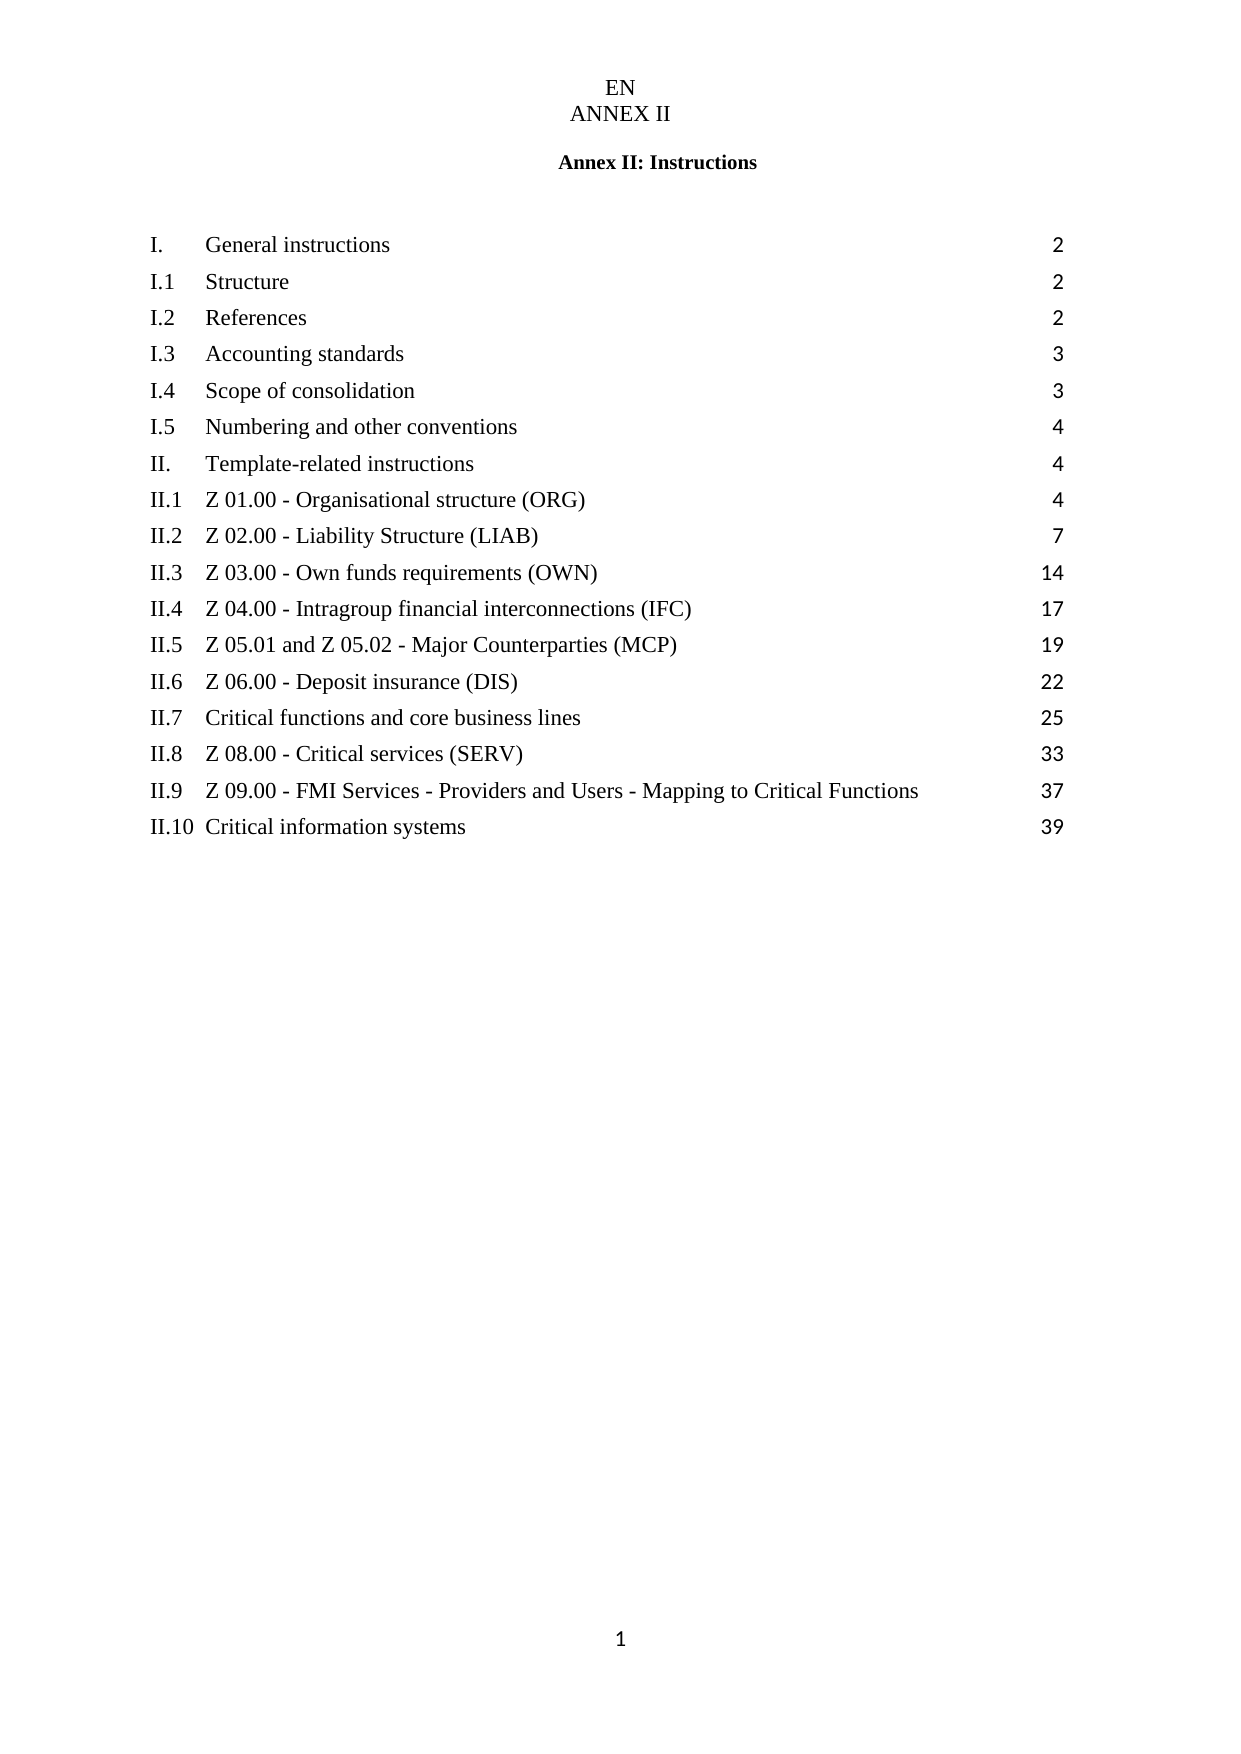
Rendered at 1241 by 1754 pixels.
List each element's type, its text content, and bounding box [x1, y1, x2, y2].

text II.2 Z 02.00 - Liability Structure (LIAB) 7 [150, 521, 1090, 549]
text I.1 Structure 2 [150, 267, 1090, 295]
text I.5 Numbering and other conventions 4 [150, 412, 1090, 440]
text II. Template-related instructions 4 [150, 449, 1090, 477]
text II.10 Critical information systems 39 [150, 812, 1090, 840]
text I.2 References 2 [150, 303, 1090, 331]
list Annex II: Instructions [225, 150, 1090, 174]
text I.3 Accounting standards 3 [150, 339, 1090, 368]
text I.4 Scope of consolidation 3 [150, 376, 1090, 404]
text II.6 Z 06.00 - Deposit insurance (DIS) 22 [150, 667, 1090, 695]
text II.7 Critical functions and core business lines 25 [150, 703, 1090, 731]
text II.5 Z 05.01 and Z 05.02 - Major Counterparties (MCP) 19 [150, 630, 1090, 658]
text I. General instructions 2 [150, 231, 1090, 258]
text II.8 Z 08.00 - Critical services (SERV) 33 [150, 739, 1090, 767]
text II.4 Z 04.00 - Intragroup financial interconnections (IFC) 17 [150, 594, 1090, 622]
text II.3 Z 03.00 - Own funds requirements (OWN) 14 [150, 558, 1090, 586]
text II.1 Z 01.00 - Organisational structure (ORG) 4 [150, 485, 1090, 513]
text II.9 Z 09.00 - FMI Services - Providers and Users - Mapping to Critical Functions 37 [150, 776, 1090, 804]
